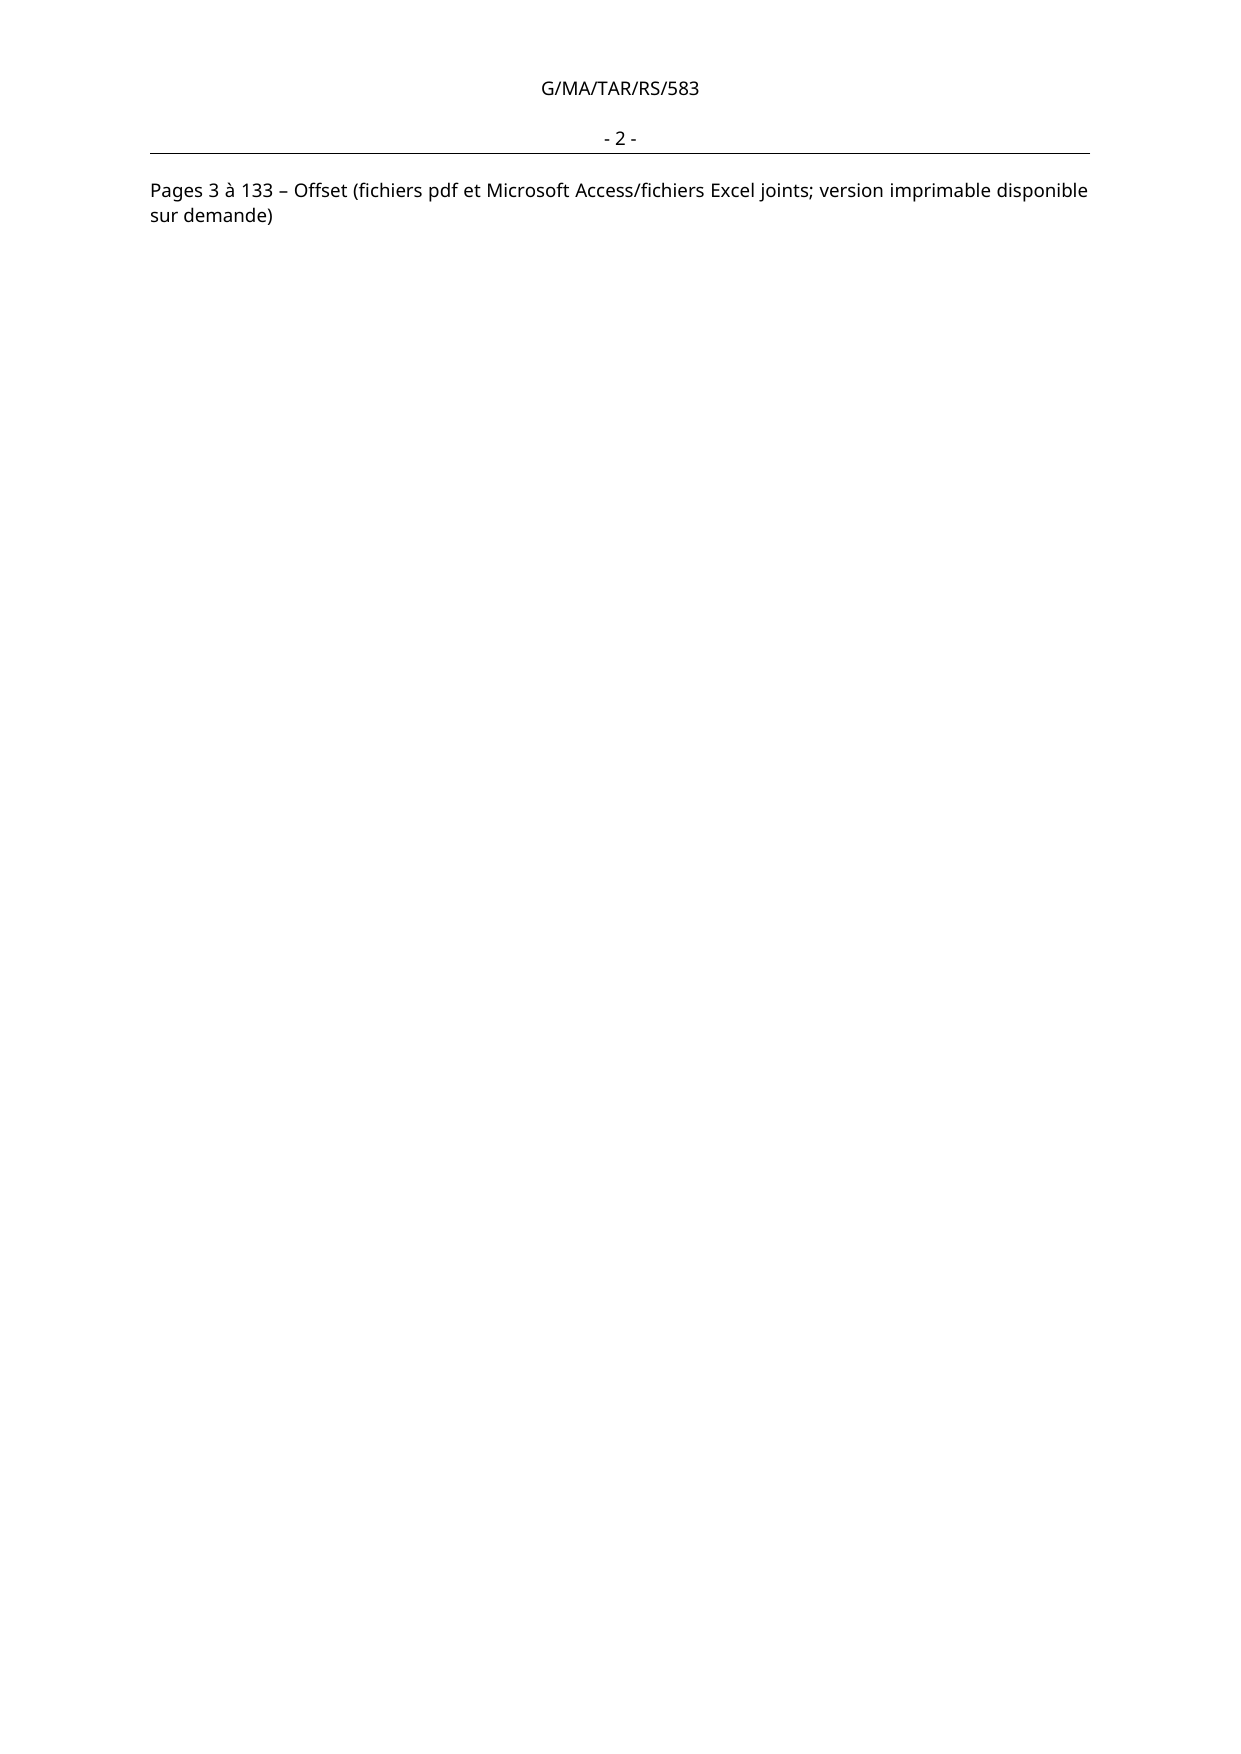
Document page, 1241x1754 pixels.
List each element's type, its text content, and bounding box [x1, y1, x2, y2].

text Pages 3 à 133 – Offset (fichiers pdf et Microsoft Access/fichiers Excel joints; version imprimable disponible sur demande) [150, 177, 1090, 228]
